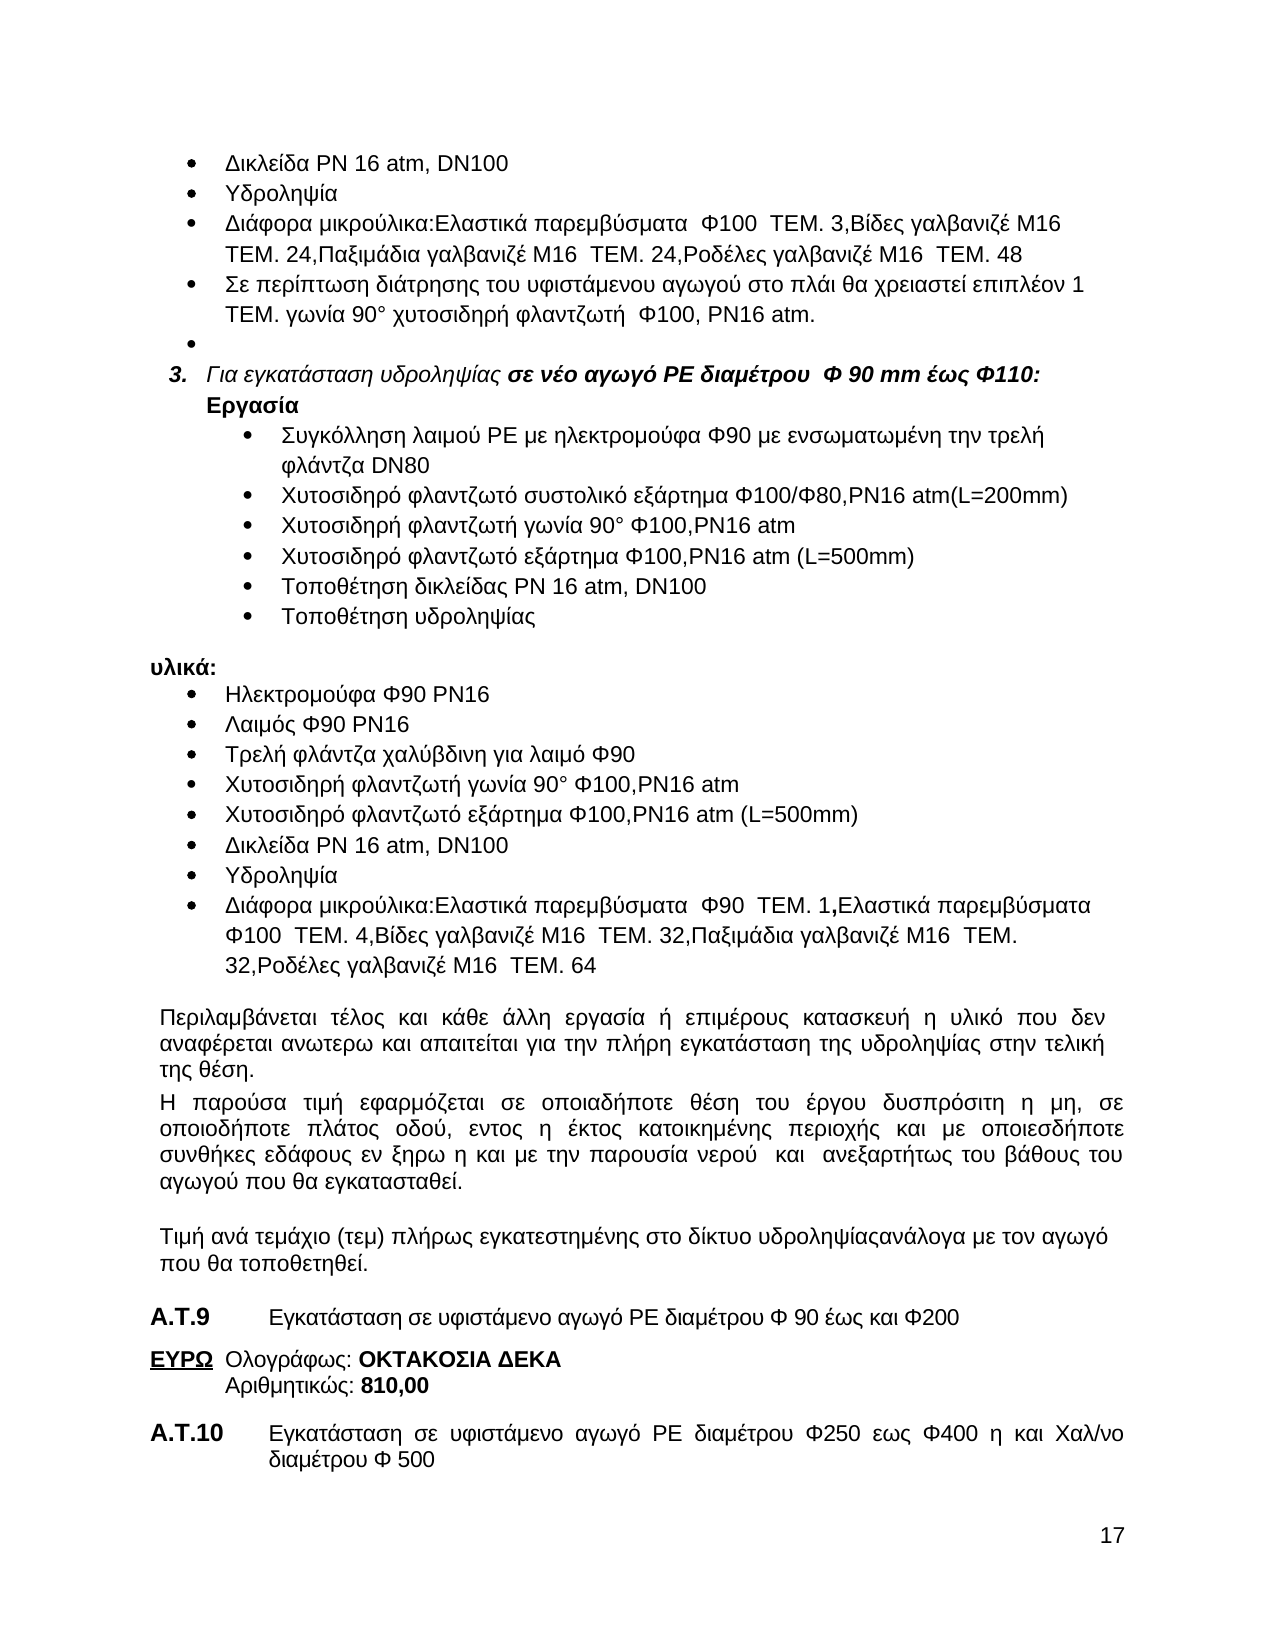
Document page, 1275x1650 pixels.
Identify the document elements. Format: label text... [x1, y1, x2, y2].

list Υδροληψία [187, 180, 1125, 207]
list Σε περίπτωση διάτρησης του υφιστάμενου αγωγού στο πλάι θα χρειαστεί επιπλέον 1 ΤΕΜ. γωνία 90° χυτοσιδηρή φλαντζωτή Φ100, PN16 atm. [187, 271, 1125, 327]
text Περιλαμβάνεται τέλος και κάθε άλλη εργασία ή επιμέρους κατασκευή η υλικό που δεν αναφέρεται ανωτερω και απαιτείται για την πλήρη εγκατάσταση της υδροληψίας στην τελική της θέση. [159, 1003, 1107, 1082]
list Τοποθέτηση δικλείδας ΡΝ 16 atm, DN100 [244, 573, 1125, 599]
text Αριθμητικώς: 810,00 [150, 1372, 1125, 1398]
list Υδροληψία [187, 862, 1125, 888]
list Για εγκατάσταση υδροληψίας σε νέο αγωγό ΡΕ διαμέτρου Φ 90 mm έως Φ110: [169, 361, 1125, 388]
list Διάφορα μικρούλικα:Ελαστικά παρεμβύσματα Φ100 ΤΕΜ. 3,Βίδες γαλβανιζέ Μ16 ΤΕΜ. 24,Παξιμάδια γαλβανιζέ Μ16 ΤΕΜ. 24,Ροδέλες γαλβανιζέ Μ16 ΤΕΜ. 48 [187, 210, 1125, 267]
text Τιμή ανά τεμάχιο (τεμ) πλήρως εγκατεστημένης στο δίκτυο υδροληψίαςανάλογα με τον αγωγό που θα τοποθετηθεί. [159, 1223, 1125, 1276]
list Εργασία [206, 392, 1125, 418]
list Συγκόλληση λαιμού ΡΕ με ηλεκτρομούφα Φ90 με ενσωματωμένη την τρελή φλάντζα DN80 [244, 422, 1125, 478]
list Χυτοσιδηρό φλαντζωτό εξάρτημα Φ100,PN16 atm (L=500mm) [187, 801, 1125, 828]
list Διάφορα μικρούλικα:Ελαστικά παρεμβύσματα Φ90 ΤΕΜ. 1,Ελαστικά παρεμβύσματα Φ100 ΤΕΜ. 4,Βίδες γαλβανιζέ Μ16 ΤΕΜ. 32,Παξιμάδια γαλβανιζέ Μ16 ΤΕΜ. 32,Ροδέλες γαλβανιζέ Μ16 ΤΕΜ. 64 [187, 892, 1125, 979]
text υλικά: [150, 654, 1125, 681]
list Τοποθέτηση υδροληψίας [244, 603, 1125, 629]
list Χυτοσιδηρό φλαντζωτό εξάρτημα Φ100,PN16 atm (L=500mm) [244, 543, 1125, 569]
text ΕΥΡΩ Ολογράφως: ΟΚΤΑΚΟΣΙΑ ΔΕΚΑ [150, 1346, 1125, 1372]
list Λαιμός Φ90 ΡΝ16 [187, 711, 1125, 737]
text Α.Τ.10 Εγκατάσταση σε υφιστάμενο αγωγό ΡΕ διαμέτρου Φ250 εως Φ400 η και Χαλ/νο διαμέτρου Φ 500 [150, 1418, 1125, 1473]
list Δικλείδα ΡΝ 16 atm, DN100 [187, 832, 1125, 858]
text Α.Τ.9 Εγκατάσταση σε υφιστάμενο αγωγό ΡΕ διαμέτρου Φ 90 έως και Φ200 [150, 1302, 1125, 1331]
list Ηλεκτρομούφα Φ90 ΡΝ16 [187, 681, 1125, 707]
list Χυτοσιδηρή φλαντζωτή γωνία 90° Φ100,PN16 atm [187, 771, 1125, 797]
list Χυτοσιδηρό φλαντζωτό συστολικό εξάρτημα Φ100/Φ80,PN16 atm(L=200mm) [244, 482, 1125, 509]
list Τρελή φλάντζα χαλύβδινη για λαιμό Φ90 [187, 741, 1125, 767]
text Η παρούσα τιμή εφαρμόζεται σε οποιαδήποτε θέση του έργου δυσπρόσιτη η μη, σε οποιοδήποτε πλάτος οδού, εντος η έκτος κατοικημένης περιοχής και με οποιεσδήποτε συνθήκες εδάφους εν ξηρω η και με την παρουσία νερού και ανεξαρτήτως του βάθους του αγωγού που θα εγκατασταθεί. [159, 1089, 1125, 1194]
list Χυτοσιδηρή φλαντζωτή γωνία 90° Φ100,PN16 atm [244, 512, 1125, 539]
list Δικλείδα ΡΝ 16 atm, DN100 [187, 150, 1125, 176]
